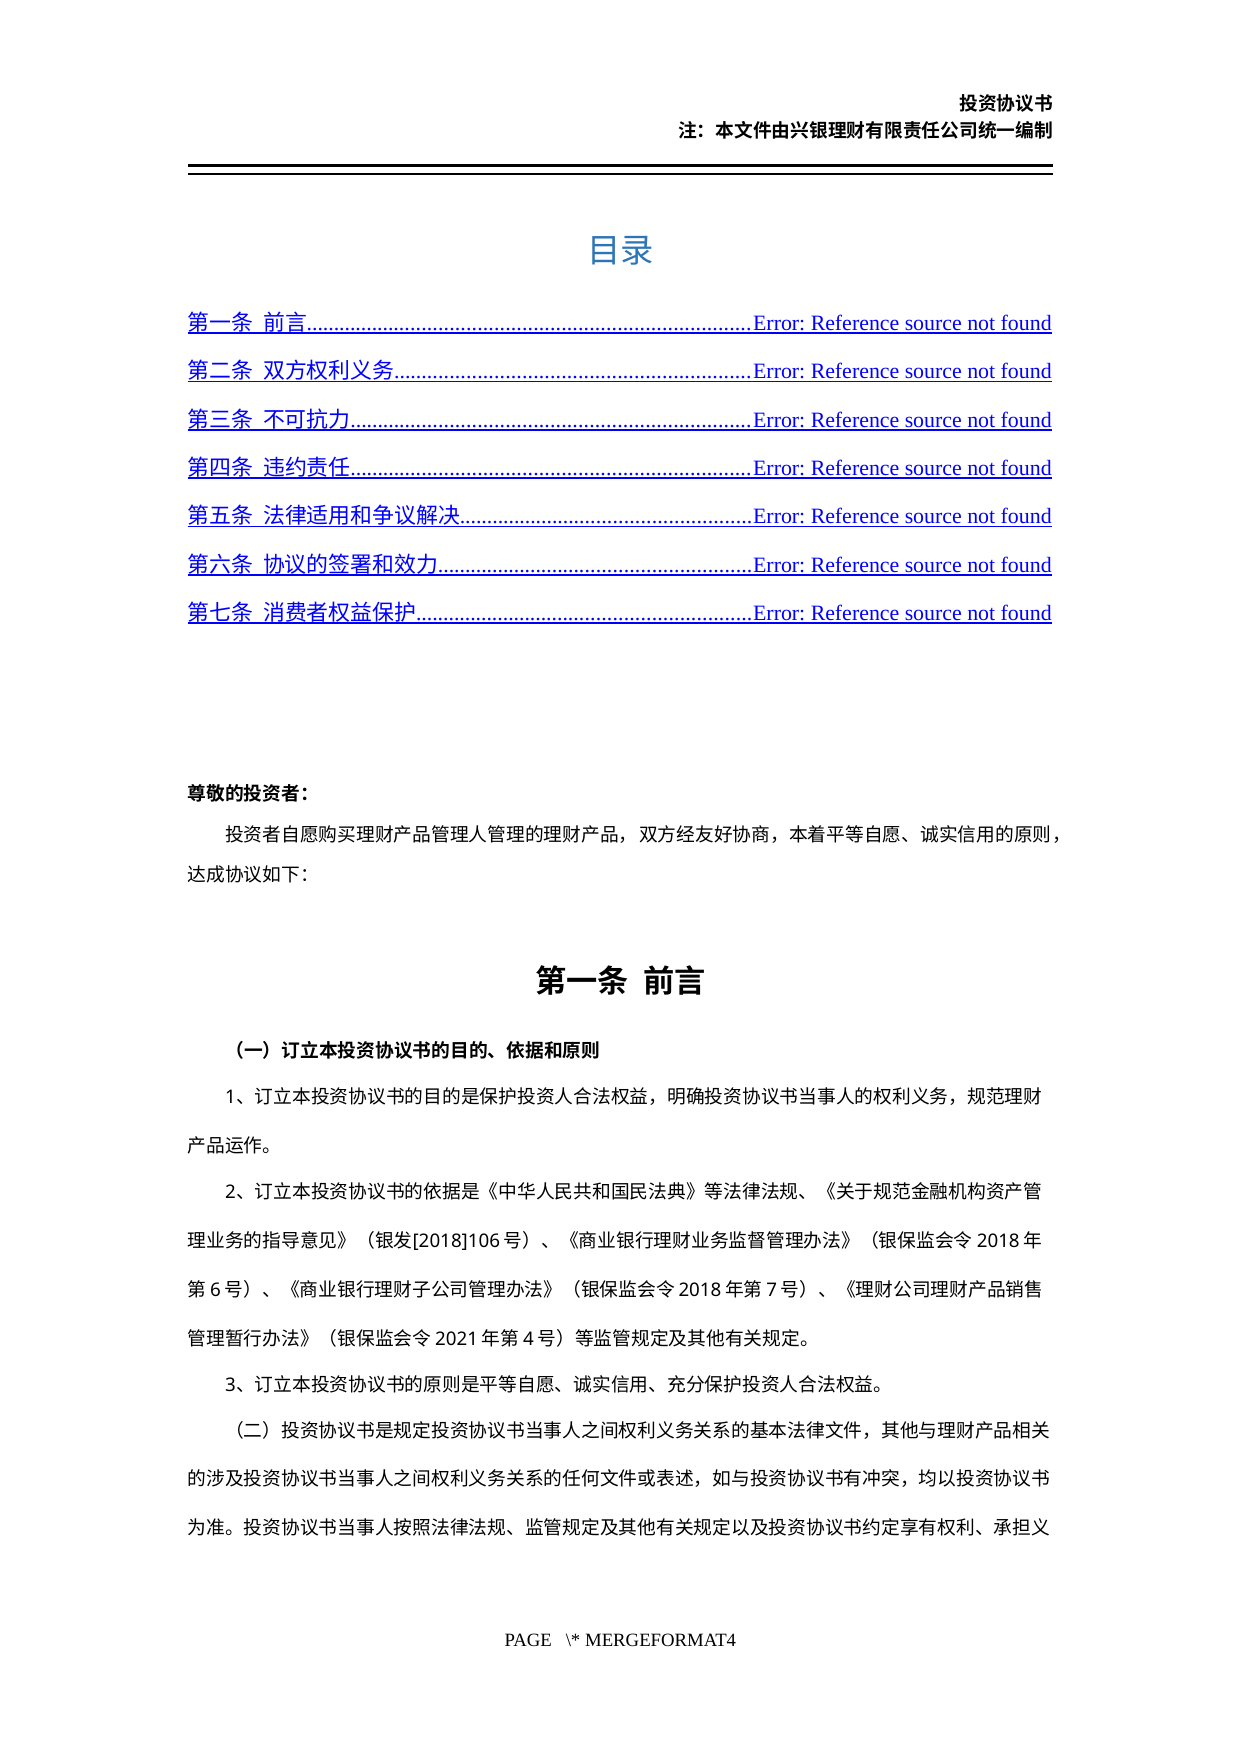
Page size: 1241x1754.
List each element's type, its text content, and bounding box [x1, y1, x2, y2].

text 1、订立本投资协议书的目的是保护投资人合法权益，明确投资协议书当事人的权利义务，规范理财产品运作。 [187, 1079, 1053, 1161]
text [187, 1413, 1053, 1543]
text 投资者自愿购买理财产品管理人管理的理财产品，双方经友好协商，本着平等自愿、诚实信用的原则，达成协议如下： [187, 819, 1053, 887]
text 尊敬的投资者： [187, 778, 1053, 806]
text 3、订立本投资协议书的原则是平等自愿、诚实信用、充分保护投资人合法权益。 [187, 1367, 1053, 1399]
text 2、订立本投资协议书的依据是《中华人民共和国民法典》等法律法规、《关于规范金融机构资产管理业务的指导意见》（银发[2018]106号）、《商业银行理财业务监督管理办法》（银保监会令 2018年第6号）、《商业银行理财子公司管理办法》（银保监会令2018年第7号）、《理财公司理财产品销售管理暂行办法》（银保监会令2021年第4号）等监管规定及其他有关规定。 [187, 1174, 1053, 1353]
text （一）订立本投资协议书的目的、依据和原则 [187, 1033, 1053, 1066]
subtitle 第一条 前言 [187, 946, 1053, 1011]
